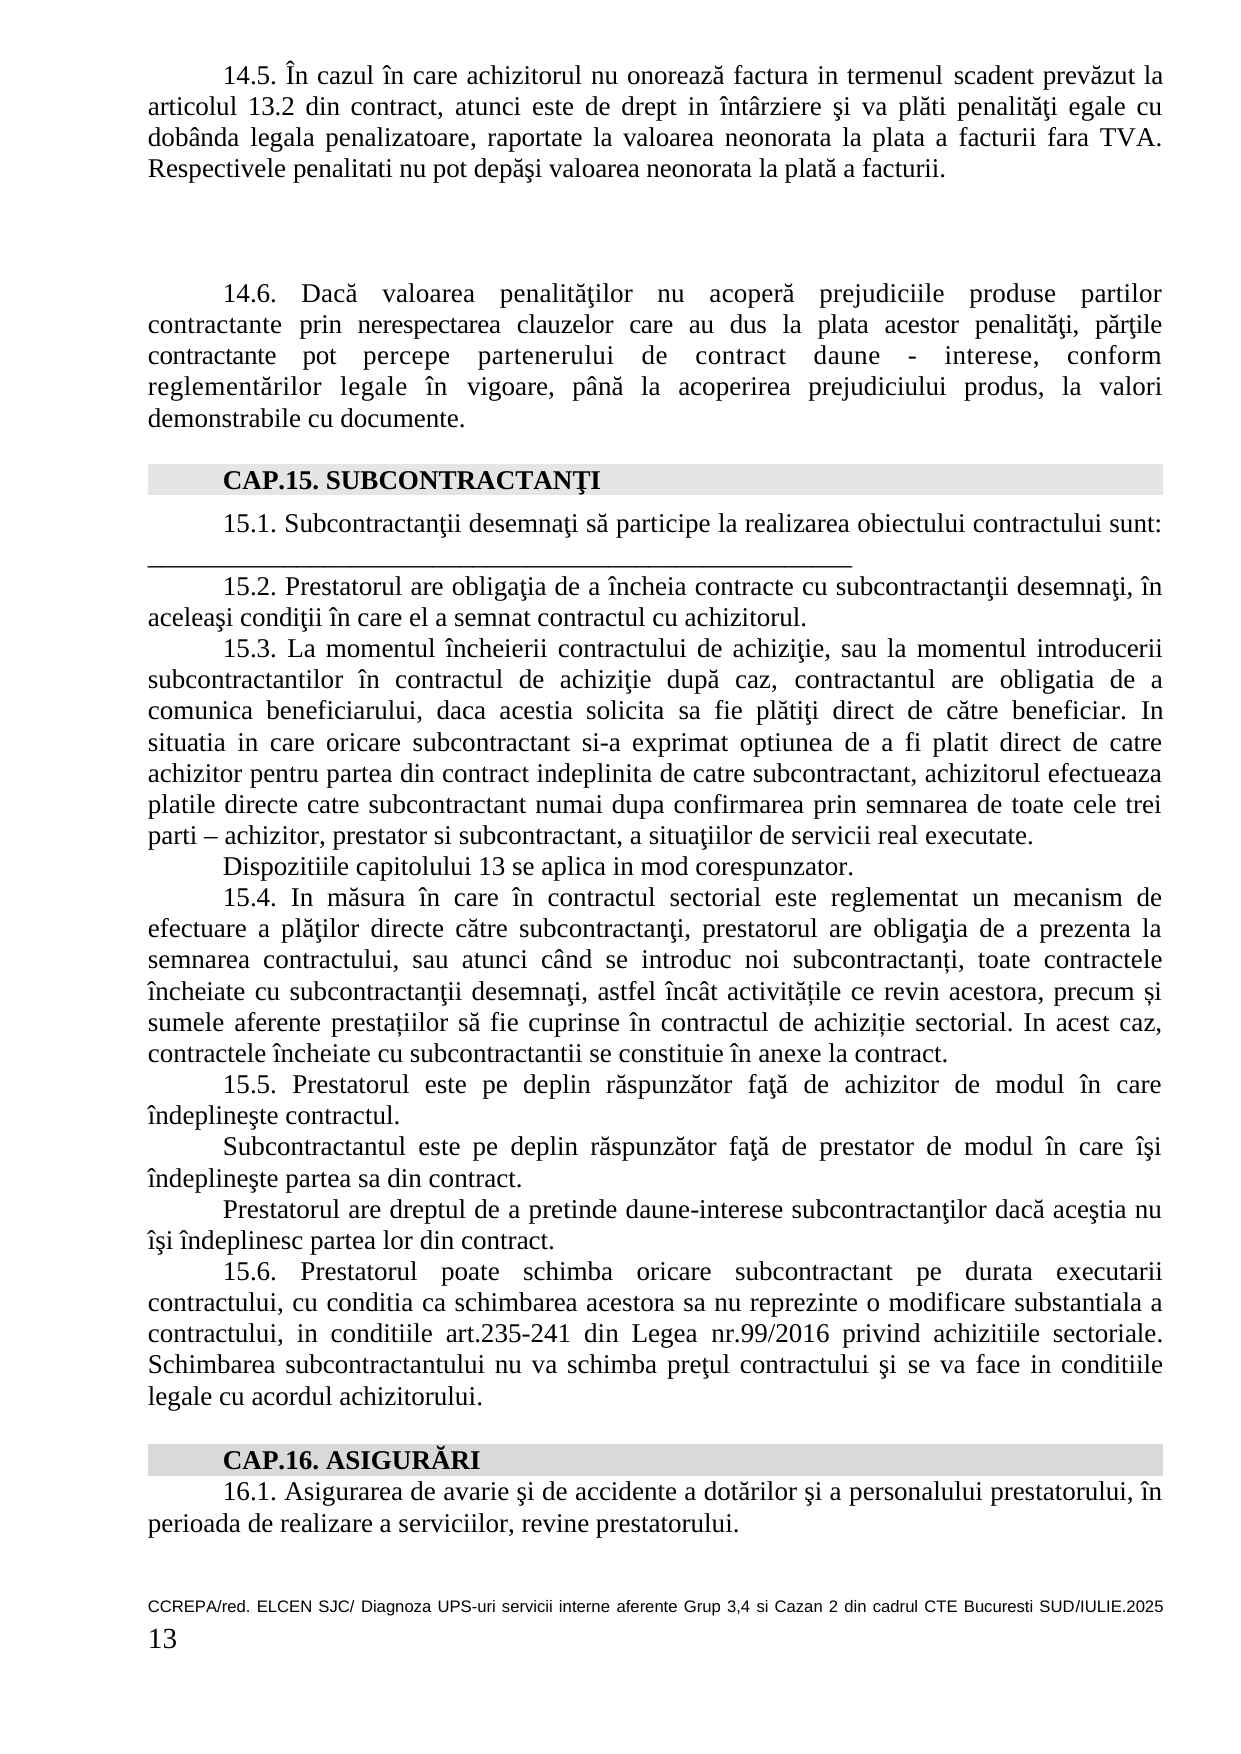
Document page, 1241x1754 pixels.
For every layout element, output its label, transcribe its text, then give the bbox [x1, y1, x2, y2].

text 15.3. La momentul încheierii contractului de achiziţie, sau la momentul introducerii subcontractantilor în contractul de achiziţie după caz, contractantul are obligatia de a comunica beneficiarului, daca acestia solicita sa fie plătiţi direct de către beneficiar. In situatia in care oricare subcontractant si-a exprimat optiunea de a fi platit direct de catre achizitor pentru partea din contract indeplinita de catre subcontractant, achizitorul efectueaza platile directe catre subcontractant numai dupa confirmarea prin semnarea de toate cele trei parti – achizitor, prestator si subcontractant, a situaţiilor de servicii real executate. [148, 632, 1163, 850]
text 15.5. Prestatorul este pe deplin răspunzător faţă de achizitor de modul în care îndeplineşte contractul. [148, 1068, 1163, 1131]
text 16.1. Asigurarea de avarie şi de accidente a dotărilor şi a personalului prestatorului, în perioada de realizare a serviciilor, revine prestatorului. [148, 1476, 1163, 1538]
text 15.1. Subcontractanţii desemnaţi să participe la realizarea obiectului contractului sunt: ____________________________________________________ [148, 508, 1163, 570]
text Subcontractantul este pe deplin răspunzător faţă de prestator de modul în care îşi îndeplineşte partea sa din contract. [148, 1131, 1163, 1193]
text 15.6. Prestatorul poate schimba oricare subcontractant pe durata executarii contractului, cu conditia ca schimbarea acestora sa nu reprezinte o modificare substantiala a contractului, in conditiile art.235-241 din Legea nr.99/2016 privind achizitiile sectoriale. Schimbarea subcontractantului nu va schimba preţul contractului şi se va face in conditiile legale cu acordul achizitorului. [148, 1255, 1163, 1411]
text CAP.16. ASIGURĂRI [148, 1444, 1163, 1476]
text Prestatorul are dreptul de a pretinde daune-interese subcontractanţilor dacă aceştia nu îşi îndeplinesc partea lor din contract. [148, 1193, 1163, 1255]
text Dispozitiile capitolului 13 se aplica in mod corespunzator. [148, 850, 1163, 881]
text 14.6. Dacă valoarea penalităţilor nu acoperă prejudiciile produse partilor contractante prin nerespectarea clauzelor care au dus la plata acestor penalităţi, părţile contractante pot percepe partenerului de contract daune - interese, conform reglementărilor legale în vigoare, până la acoperirea prejudiciului produs, la valori demonstrabile cu documente. [148, 277, 1163, 433]
text 14.5. În cazul în care achizitorul nu onorează factura in termenul scadent prevăzut la articolul 13.2 din contract, atunci este de drept in întârziere şi va plăti penalităţi egale cu dobânda legala penalizatoare, raportate la valoarea neonorata la plata a facturii fara TVA. Respectivele penalitati nu pot depăşi valoarea neonorata la plată a facturii. [148, 59, 1163, 184]
subtitle CAP.15. SUBCONTRACTANŢI [148, 464, 1163, 495]
text 15.4. In măsura în care în contractul sectorial este reglementat un mecanism de efectuare a plăţilor directe către subcontractanţi, prestatorul are obligaţia de a prezenta la semnarea contractului, sau atunci când se introduc noi subcontractanți, toate contractele încheiate cu subcontractanţii desemnaţi, astfel încât activitățile ce revin acestora, precum și sumele aferente prestațiilor să fie cuprinse în contractul de achiziție sectorial. In acest caz, contractele încheiate cu subcontractantii se constituie în anexe la contract. [148, 881, 1163, 1068]
text 15.2. Prestatorul are obligaţia de a încheia contracte cu subcontractanţii desemnaţi, în aceleaşi condiţii în care el a semnat contractul cu achizitorul. [148, 570, 1163, 632]
